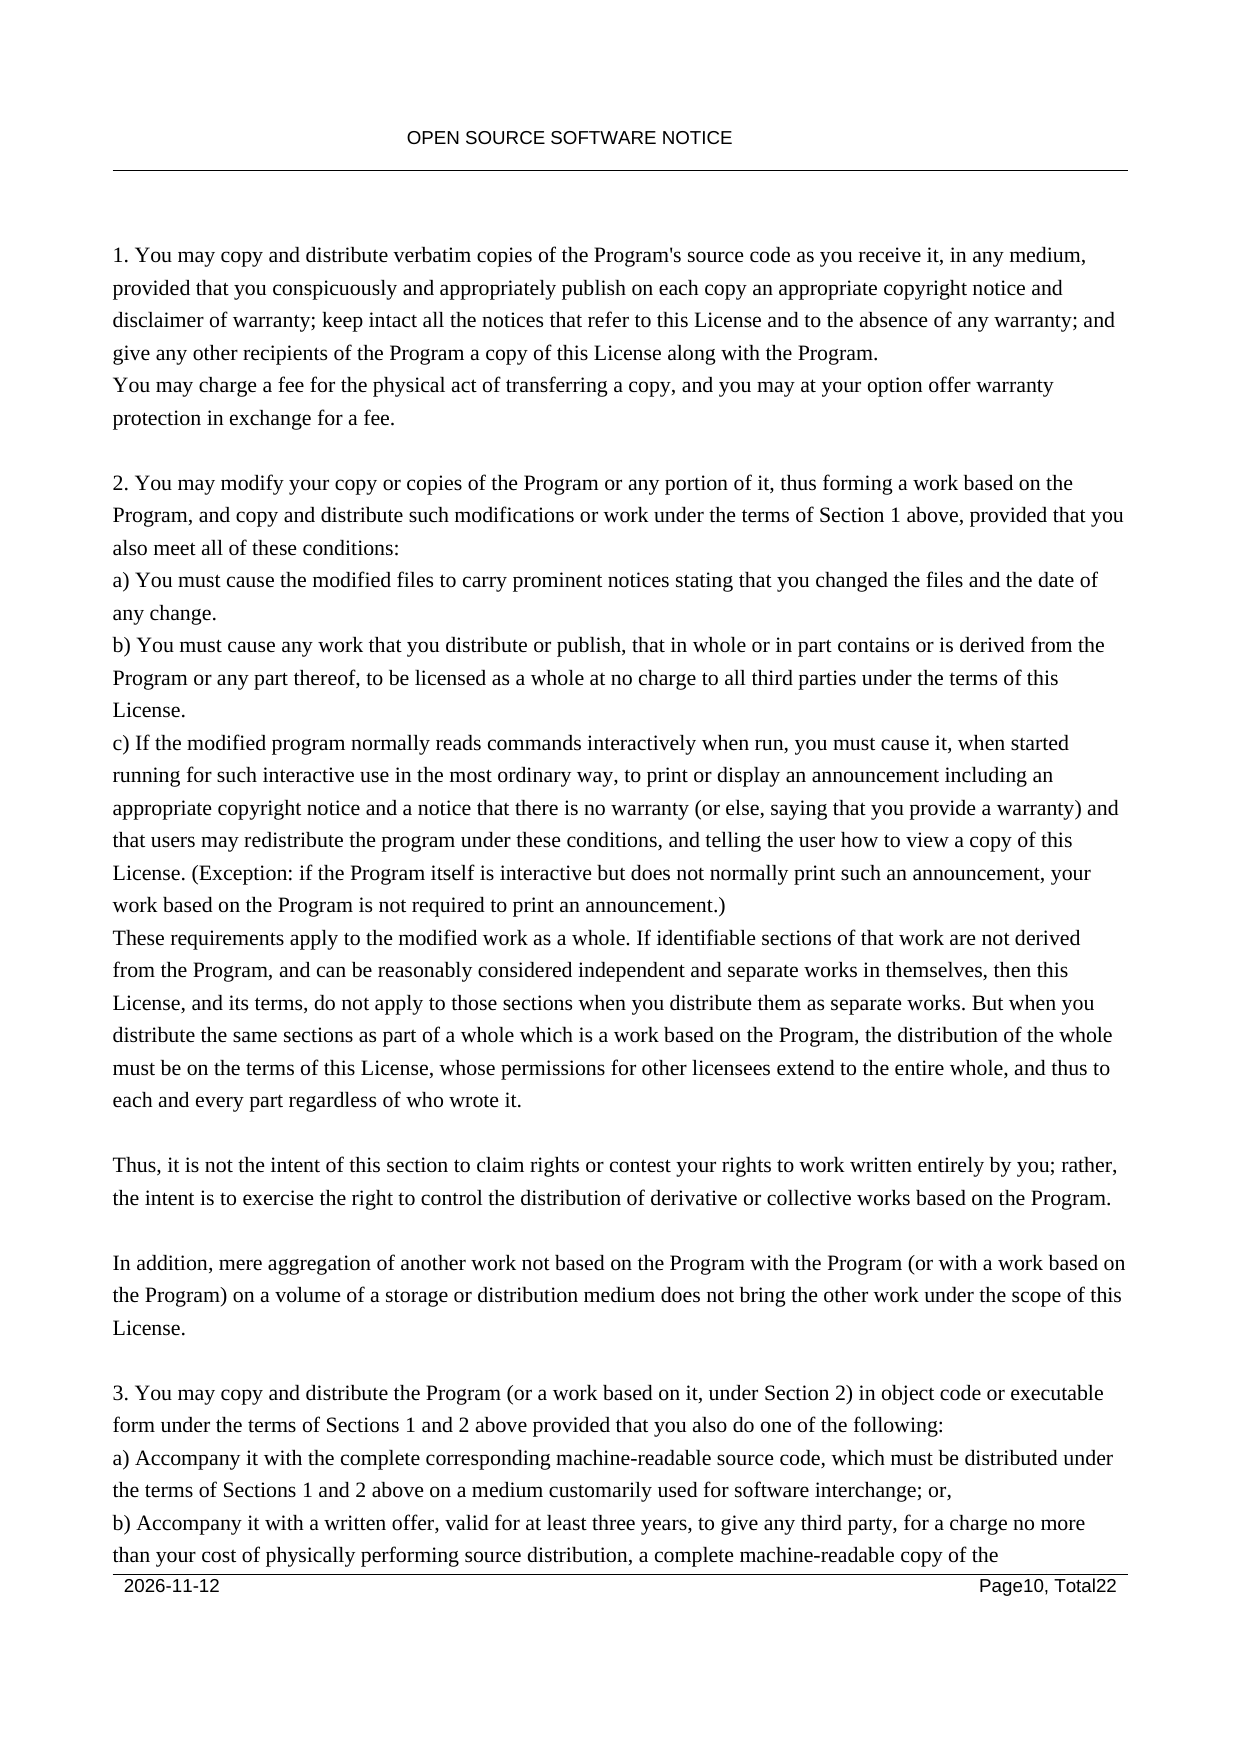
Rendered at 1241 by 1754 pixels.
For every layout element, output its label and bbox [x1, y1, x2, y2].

text [112, 206, 1128, 1571]
